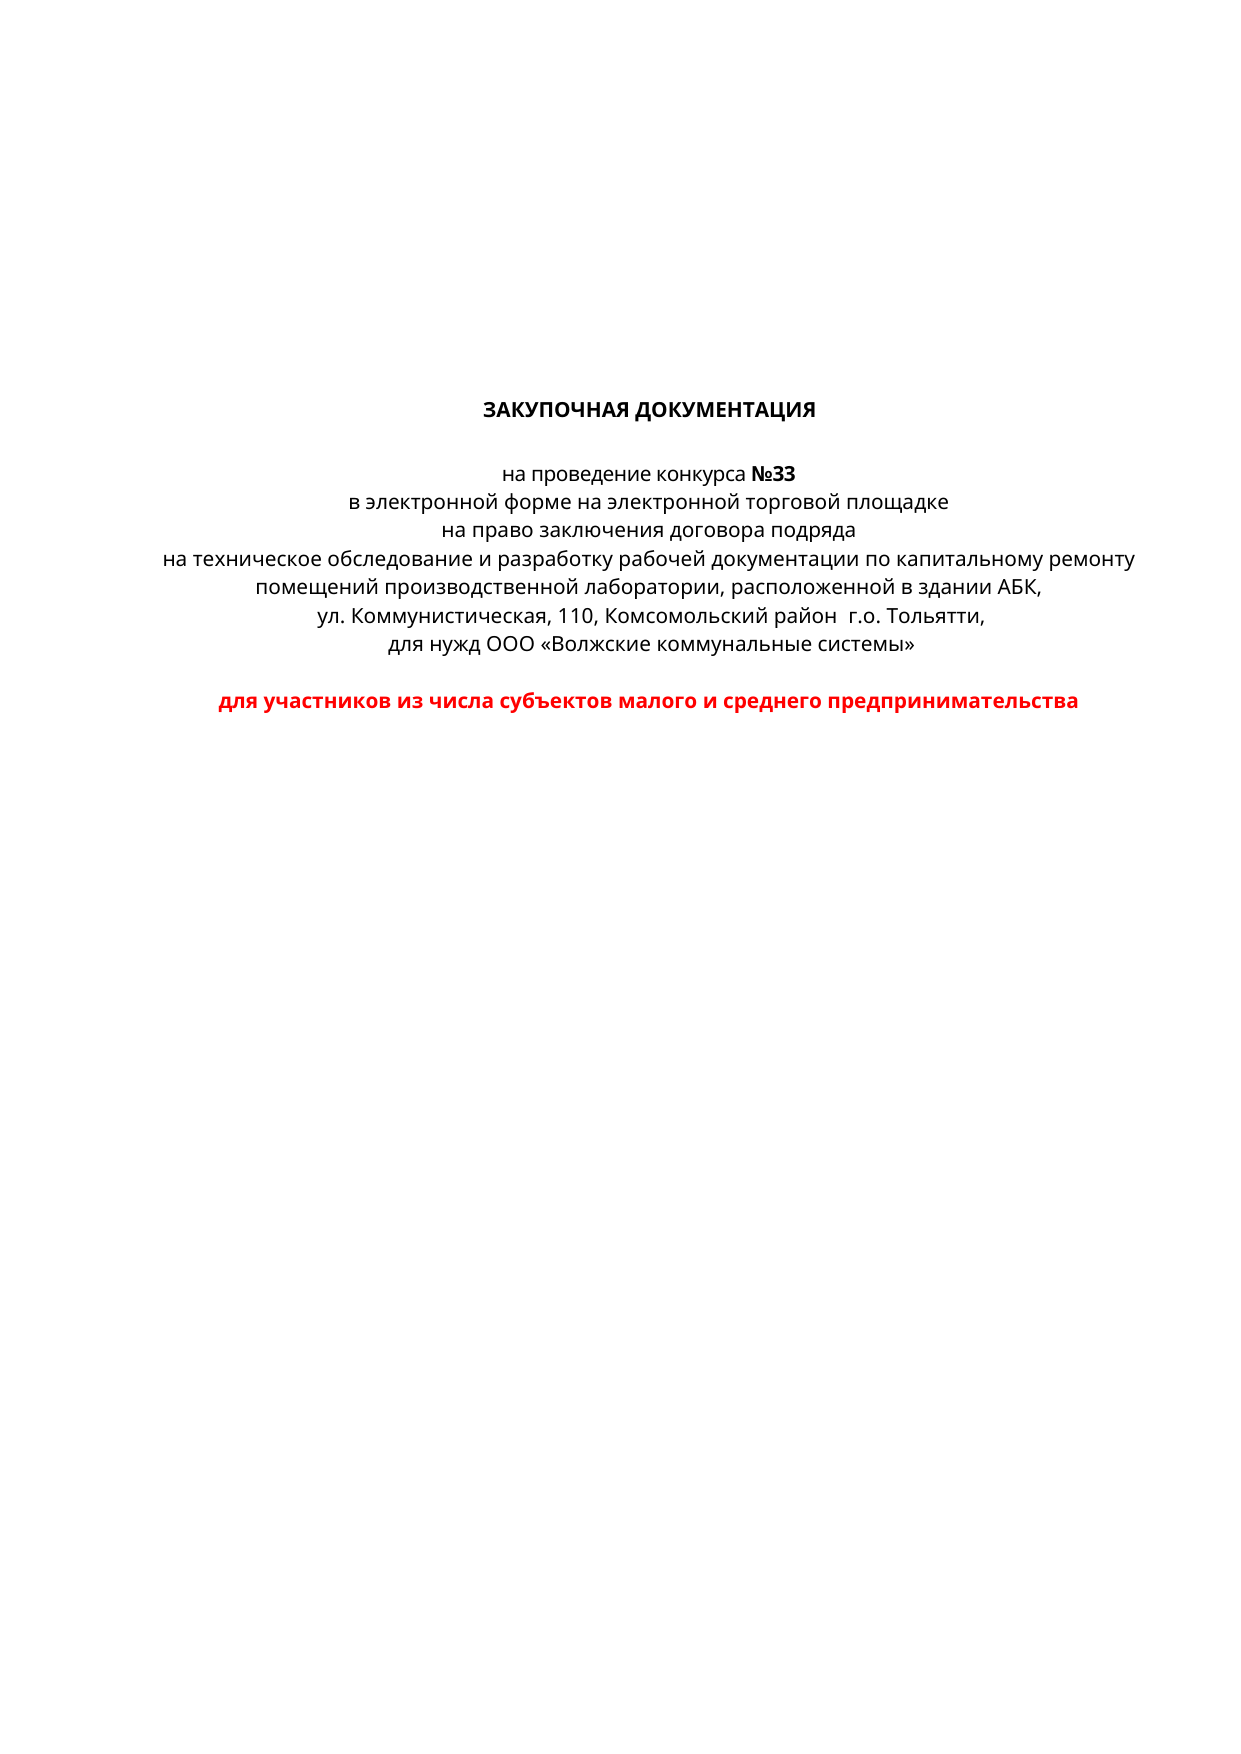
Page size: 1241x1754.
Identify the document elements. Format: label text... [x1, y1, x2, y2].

text ул. Коммунистическая, 110, Комсомольский район г.о. Тольятти, [131, 601, 1166, 629]
text на проведение конкурса №33 [131, 459, 1166, 487]
text на право заключения договора подряда [131, 516, 1166, 544]
text для участников из числа субъектов малого и среднего предпринимательства [131, 686, 1166, 714]
text для нужд ООО «Волжские коммунальные системы» [131, 629, 1166, 658]
text ЗАКУПОЧНАЯ ДОКУМЕНТАЦИЯ [131, 395, 1168, 423]
text на техническое обследование и разработку рабочей документации по капитальному ремонту помещений производственной лаборатории, расположенной в здании АБК, [131, 544, 1166, 601]
text в электронной форме на электронной торговой площадке [131, 487, 1166, 516]
